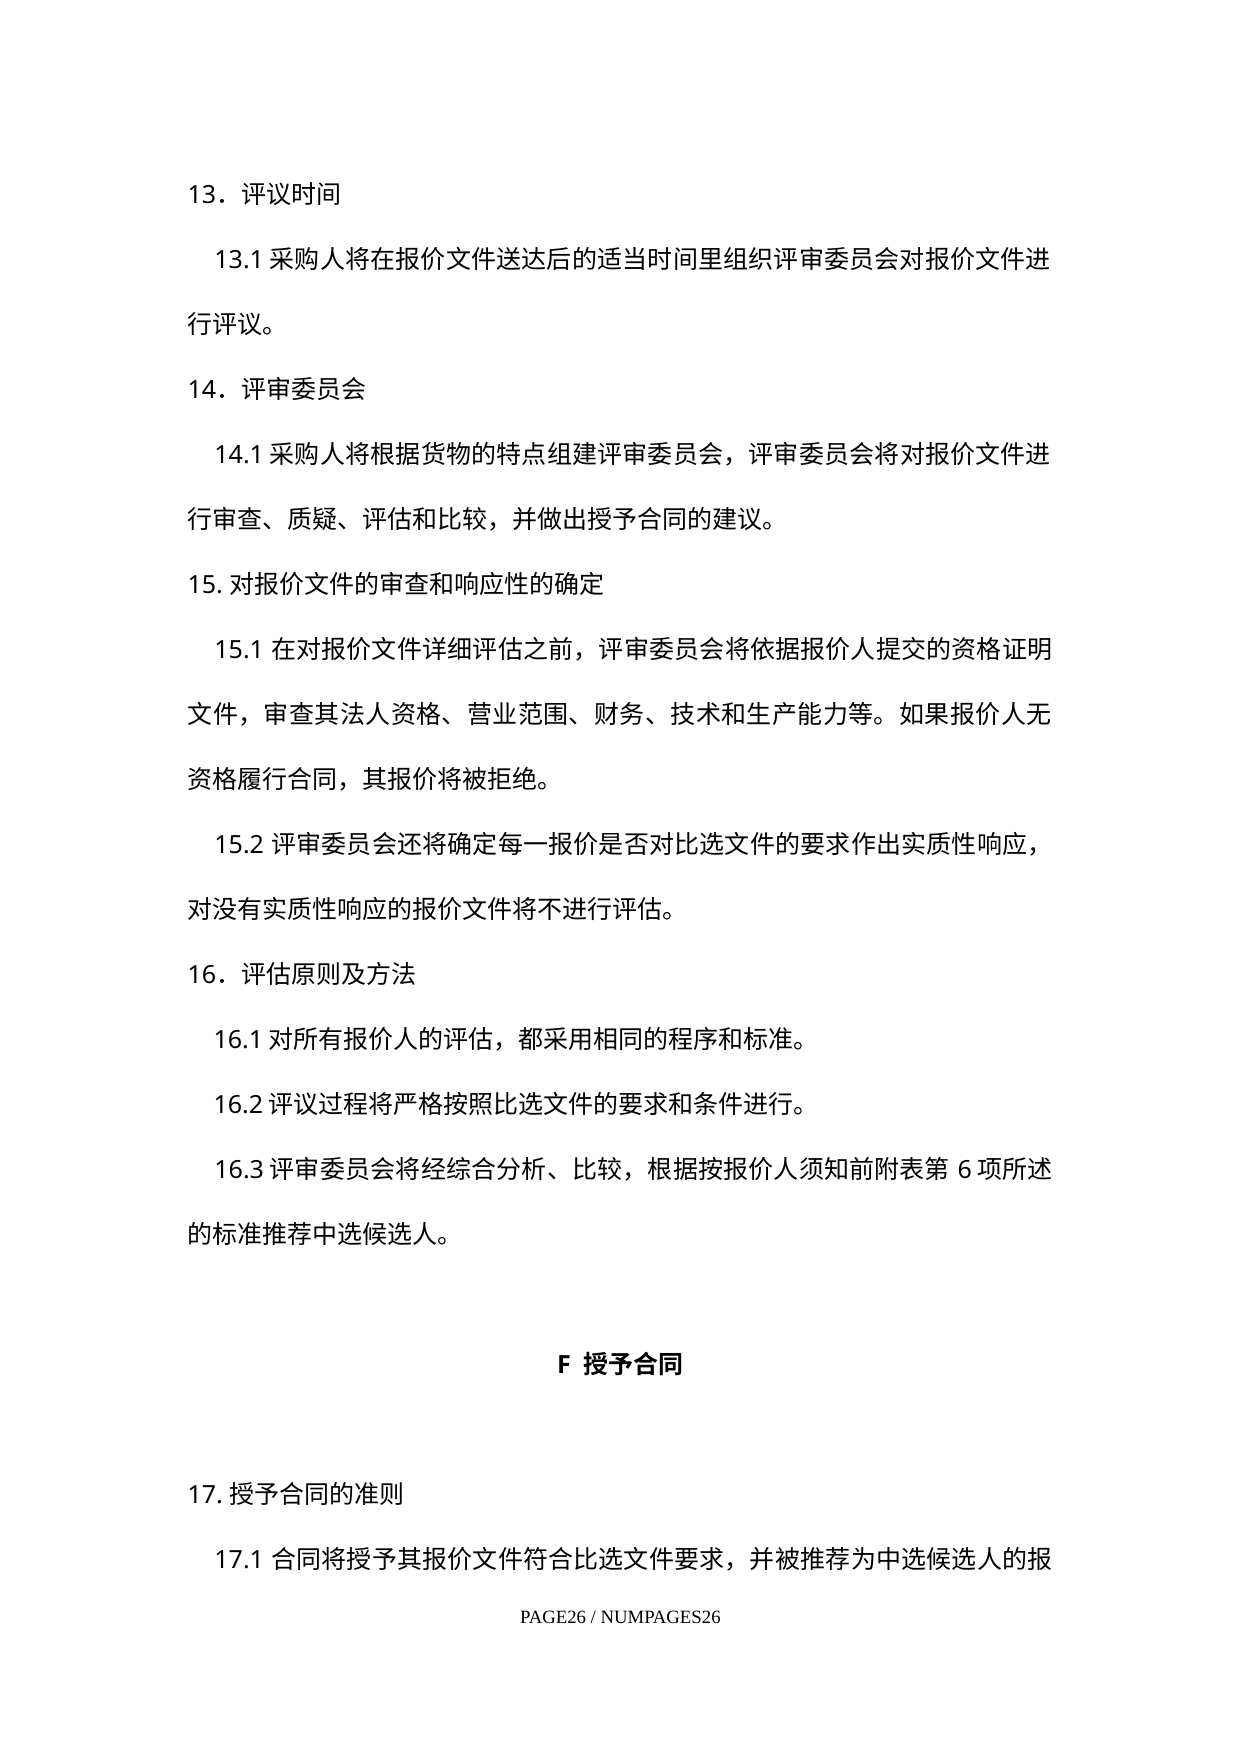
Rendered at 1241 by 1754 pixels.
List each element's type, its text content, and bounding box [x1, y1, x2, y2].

text 15.1 在对报价文件详细评估之前，评审委员会将依据报价人提交的资格证明文件，审查其法人资格、营业范围、财务、技术和生产能力等。如果报价人无资格履行合同，其报价将被拒绝。 [187, 615, 1053, 810]
text 16.2评议过程将严格按照比选文件的要求和条件进行。 [187, 1070, 1053, 1135]
text 15. 对报价文件的审查和响应性的确定 [187, 550, 1053, 615]
text 15.2 评审委员会还将确定每一报价是否对比选文件的要求作出实质性响应，对没有实质性响应的报价文件将不进行评估。 [187, 810, 1053, 940]
text 16.1对所有报价人的评估，都采用相同的程序和标准。 [187, 1005, 1053, 1070]
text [187, 1525, 1053, 1590]
text 17. 授予合同的准则 [187, 1460, 1053, 1525]
text 16．评估原则及方法 [187, 940, 1053, 1005]
text 14．评审委员会 [187, 355, 1053, 420]
text 16.3评审委员会将经综合分析、比较，根据按报价人须知前附表第6项所述的标准推荐中选候选人。 [187, 1135, 1053, 1265]
text 13．评议时间 [187, 160, 1053, 225]
text 14.1采购人将根据货物的特点组建评审委员会，评审委员会将对报价文件进行审查、质疑、评估和比较，并做出授予合同的建议。 [187, 420, 1053, 550]
text 13.1采购人将在报价文件送达后的适当时间里组织评审委员会对报价文件进行评议。 [187, 225, 1053, 355]
text F 授予合同 [187, 1330, 1053, 1395]
